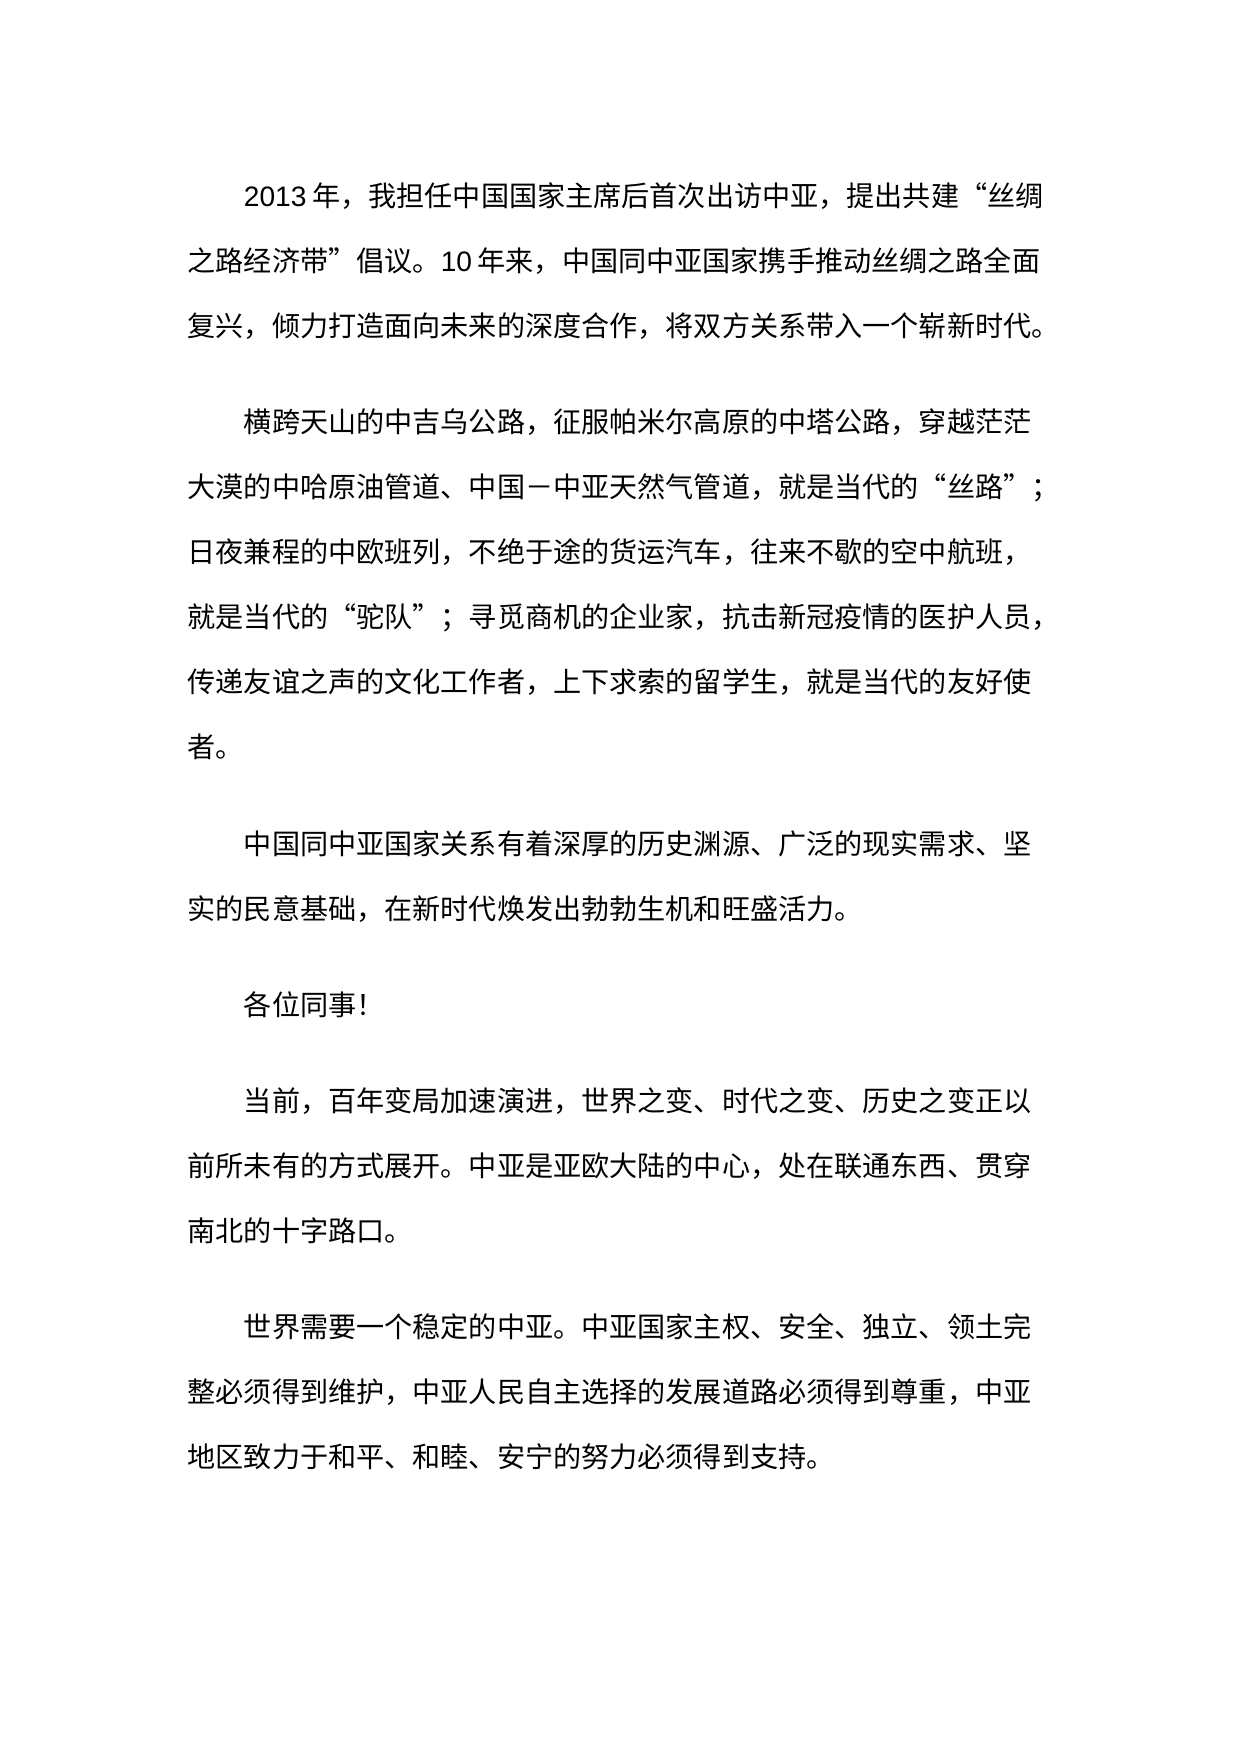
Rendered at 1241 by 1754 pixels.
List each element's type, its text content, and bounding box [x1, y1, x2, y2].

text 2013年，我担任中国国家主席后首次出访中亚，提出共建“丝绸之路经济带”倡议。10年来，中国同中亚国家携手推动丝绸之路全面复兴，倾力打造面向未来的深度合作，将双方关系带入一个崭新时代。 [187, 162, 1053, 357]
text 当前，百年变局加速演进，世界之变、时代之变、历史之变正以前所未有的方式展开。中亚是亚欧大陆的中心，处在联通东西、贯穿南北的十字路口。 [187, 1067, 1053, 1262]
text 横跨天山的中吉乌公路，征服帕米尔高原的中塔公路，穿越茫茫大漠的中哈原油管道、中国－中亚天然气管道，就是当代的“丝路”；日夜兼程的中欧班列，不绝于途的货运汽车，往来不歇的空中航班，就是当代的“驼队”；寻觅商机的企业家，抗击新冠疫情的医护人员，传递友谊之声的文化工作者，上下求索的留学生，就是当代的友好使者。 [187, 388, 1053, 778]
text 世界需要一个稳定的中亚。中亚国家主权、安全、独立、领土完整必须得到维护，中亚人民自主选择的发展道路必须得到尊重，中亚地区致力于和平、和睦、安宁的努力必须得到支持。 [187, 1293, 1053, 1488]
text 中国同中亚国家关系有着深厚的历史渊源、广泛的现实需求、坚实的民意基础，在新时代焕发出勃勃生机和旺盛活力。 [187, 809, 1053, 939]
text 各位同事！ [187, 971, 1053, 1036]
